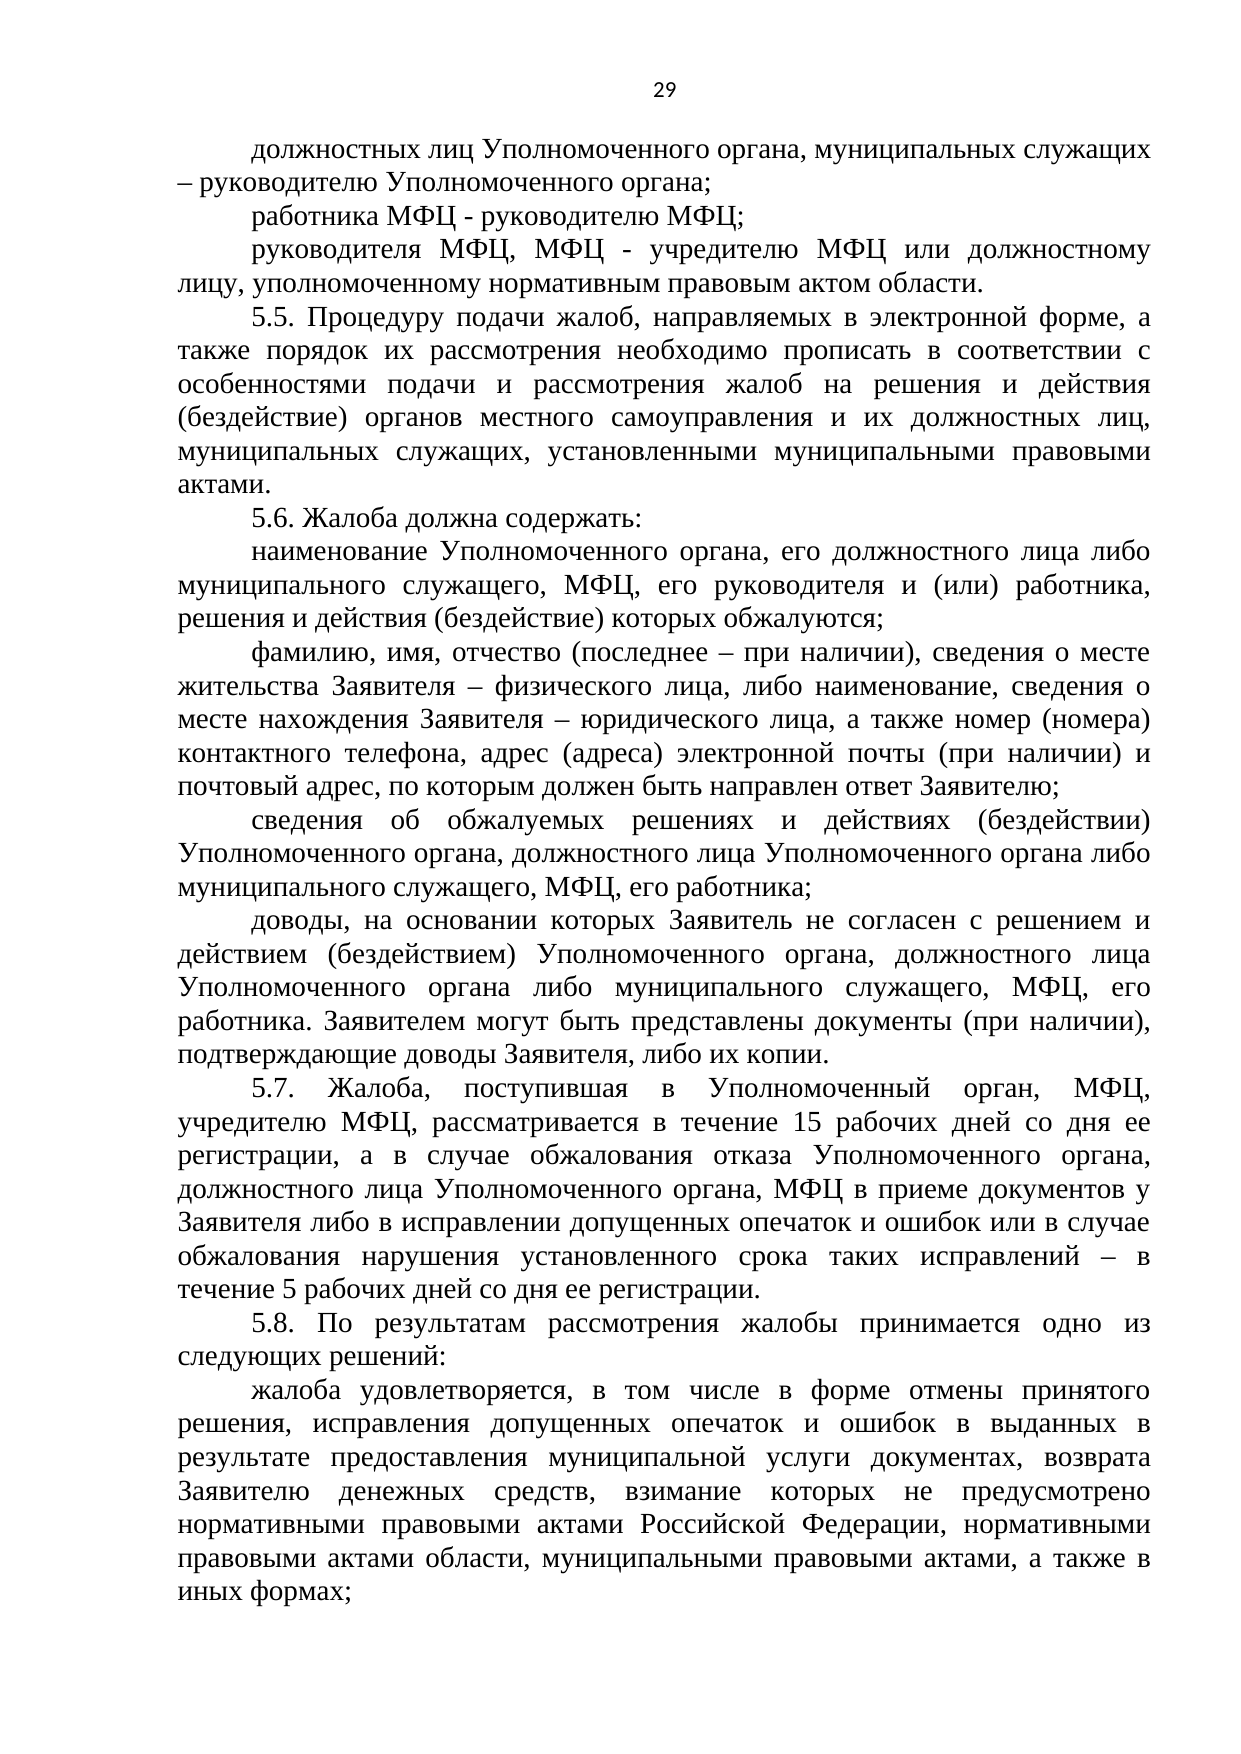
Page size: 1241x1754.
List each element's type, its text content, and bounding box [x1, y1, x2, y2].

text наименование Уполномоченного органа, его должностного лица либо муниципального служащего, МФЦ, его руководителя и (или) работника, решения и действия (бездействие) которых обжалуются; [177, 533, 1152, 634]
text фамилию, имя, отчество (последнее – при наличии), сведения о месте жительства Заявителя – физического лица, либо наименование, сведения о месте нахождения Заявителя – юридического лица, а также номер (номера) контактного телефона, адрес (адреса) электронной почты (при наличии) и почтовый адрес, по которым должен быть направлен ответ Заявителю; [177, 634, 1152, 802]
text руководителя МФЦ, МФЦ - учредителю МФЦ или должностному лицу, уполномоченному нормативным правовым актом области. [177, 232, 1152, 299]
text 5.8. По результатам рассмотрения жалобы принимается одно из следующих решений: [177, 1305, 1152, 1372]
text должностных лиц Уполномоченного органа, муниципальных служащих – руководителю Уполномоченного органа; [177, 131, 1152, 198]
text доводы, на основании которых Заявитель не согласен с решением и действием (бездействием) Уполномоченного органа, должностного лица Уполномоченного органа либо муниципального служащего, МФЦ, его работника. Заявителем могут быть представлены документы (при наличии), подтверждающие доводы Заявителя, либо их копии. [177, 902, 1152, 1070]
text 5.6. Жалоба должна содержать: [177, 500, 1152, 533]
text 5.7. Жалоба, поступившая в Уполномоченный орган, МФЦ, учредителю МФЦ, рассматривается в течение 15 рабочих дней со дня ее регистрации, а в случае обжалования отказа Уполномоченного органа, должностного лица Уполномоченного органа, МФЦ в приеме документов у Заявителя либо в исправлении допущенных опечаток и ошибок или в случае обжалования нарушения установленного срока таких исправлений – в течение 5 рабочих дней со дня ее регистрации. [177, 1070, 1152, 1305]
text сведения об обжалуемых решениях и действиях (бездействии) Уполномоченного органа, должностного лица Уполномоченного органа либо муниципального служащего, МФЦ, его работника; [177, 802, 1152, 902]
text работника МФЦ - руководителю МФЦ; [177, 198, 1152, 232]
text 5.5. Процедуру подачи жалоб, направляемых в электронной форме, а также порядок их рассмотрения необходимо прописать в соответствии с особенностями подачи и рассмотрения жалоб на решения и действия (бездействие) органов местного самоуправления и их должностных лиц, муниципальных служащих, установленными муниципальными правовыми актами. [177, 299, 1152, 500]
text жалоба удовлетворяется, в том числе в форме отмены принятого решения, исправления допущенных опечаток и ошибок в выданных в результате предоставления муниципальной услуги документах, возврата Заявителю денежных средств, взимание которых не предусмотрено нормативными правовыми актами Российской Федерации, нормативными правовыми актами области, муниципальными правовыми актами, а также в иных формах; [177, 1372, 1152, 1607]
